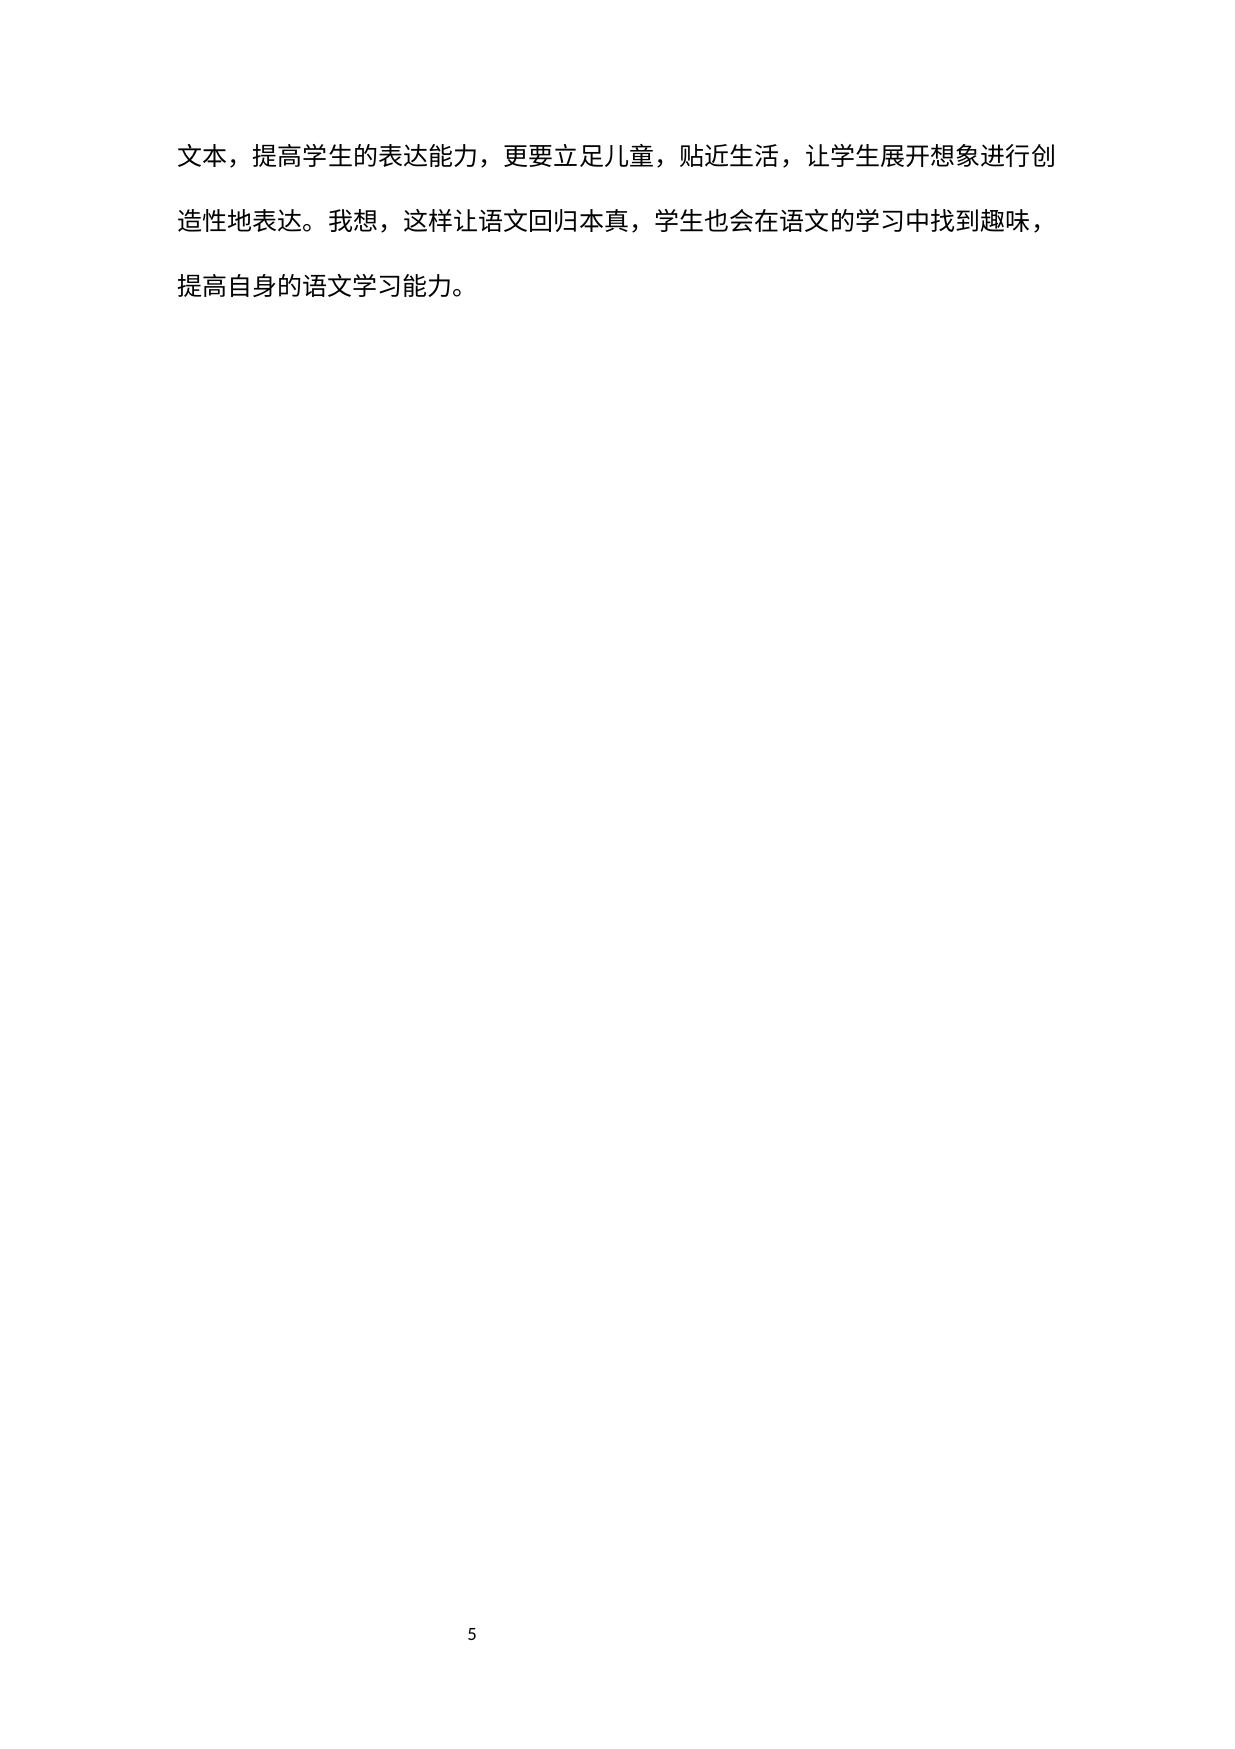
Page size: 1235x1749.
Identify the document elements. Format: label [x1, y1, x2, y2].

list [177, 122, 1057, 317]
